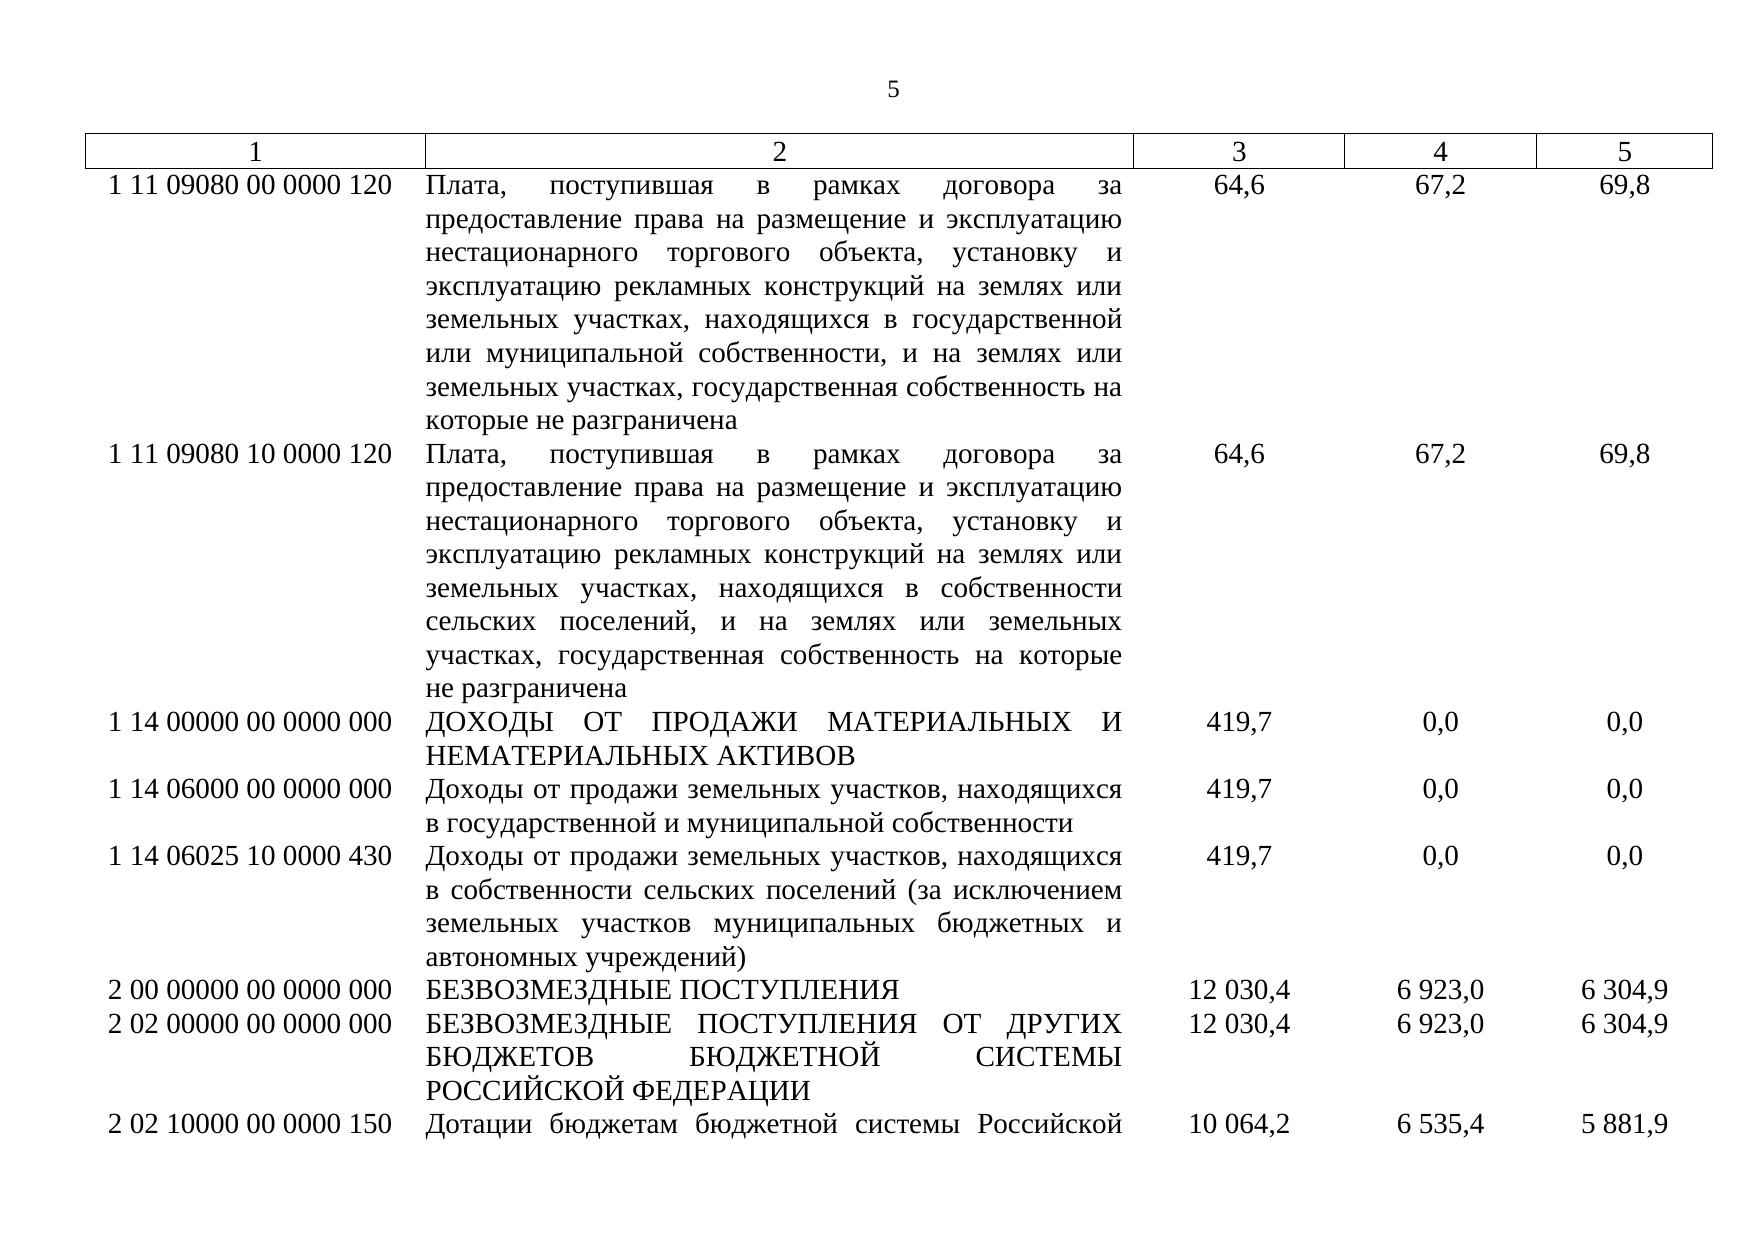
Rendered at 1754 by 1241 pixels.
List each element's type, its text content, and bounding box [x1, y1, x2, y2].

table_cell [414, 1107, 1134, 1140]
table_cell 6 535,4 [1344, 1107, 1536, 1140]
table_cell 1 11 09080 00 0000 120 [86, 169, 414, 436]
table_header 4 [1345, 134, 1536, 167]
table_cell 12 030,4 [1134, 1006, 1344, 1107]
table_cell БЕЗВОЗМЕЗДНЫЕ ПОСТУПЛЕНИЯ [414, 973, 1134, 1006]
table_cell 2 02 10000 00 0000 150 [86, 1107, 414, 1140]
table_cell 2 02 00000 00 0000 000 [86, 1006, 414, 1107]
table_cell 1 11 09080 10 0000 120 1 14 00000 00 0000 000 1 14 06000 00 0000 000 1 14 06025 10 0000 430 [86, 436, 414, 972]
table_cell 67,2 0,0 0,0 0,0 [1344, 436, 1536, 972]
table_cell 5 881,9 [1536, 1107, 1713, 1140]
table_cell 64,6 419,7 419,7 419,7 [1134, 436, 1344, 972]
table_header 2 [426, 134, 1133, 167]
table_header 1 [86, 134, 425, 167]
table_cell Плата, поступившая в рамках договора за предоставление права на размещение и эксплуатацию нестационарного торгового объекта, установку и эксплуатацию рекламных конструкций на землях или земельных участках, находящихся в государственной или муниципальной собственности, и на землях или земельных участках, государственная собственность на которые не разграничена [414, 169, 1134, 436]
table_cell 6 304,9 [1536, 973, 1713, 1006]
table_cell 64,6 [1134, 169, 1344, 436]
table_cell 69,8 0,0 0,0 0,0 [1536, 436, 1713, 972]
table_cell 6 923,0 [1344, 973, 1536, 1006]
table_cell 10 064,2 [1134, 1107, 1344, 1140]
table_header 3 [1134, 134, 1344, 167]
table_header 5 [1537, 134, 1712, 167]
table_cell 6 923,0 [1344, 1006, 1536, 1107]
table_cell Плата, поступившая в рамках договора за предоставление права на размещение и эксплуатацию нестационарного торгового объекта, установку и эксплуатацию рекламных конструкций на землях или земельных участках, находящихся в собственности сельских поселений, и на землях или земельных участках, государственная собственность на которые не разграничена ДОХОДЫ ОТ ПРОДАЖИ МАТЕРИАЛЬНЫХ И НЕМАТЕРИАЛЬНЫХ АКТИВОВ Доходы от продажи земельных участков, находящихся в государственной и муниципальной собственности Доходы от продажи земельных участков, находящихся в собственности сельских поселений (за исключением земельных участков муниципальных бюджетных и автономных учреждений) [414, 436, 1134, 972]
table_cell 69,8 [1536, 169, 1713, 436]
table_cell БЕЗВОЗМЕЗДНЫЕ ПОСТУПЛЕНИЯ ОТ ДРУГИХ БЮДЖЕТОВ БЮДЖЕТНОЙ СИСТЕМЫ РОССИЙСКОЙ ФЕДЕРАЦИИ [414, 1006, 1134, 1107]
table_cell 6 304,9 [1536, 1006, 1713, 1107]
table_cell 2 00 00000 00 0000 000 [86, 973, 414, 1006]
table_cell 67,2 [1344, 169, 1536, 436]
table_cell 12 030,4 [1134, 973, 1344, 1006]
